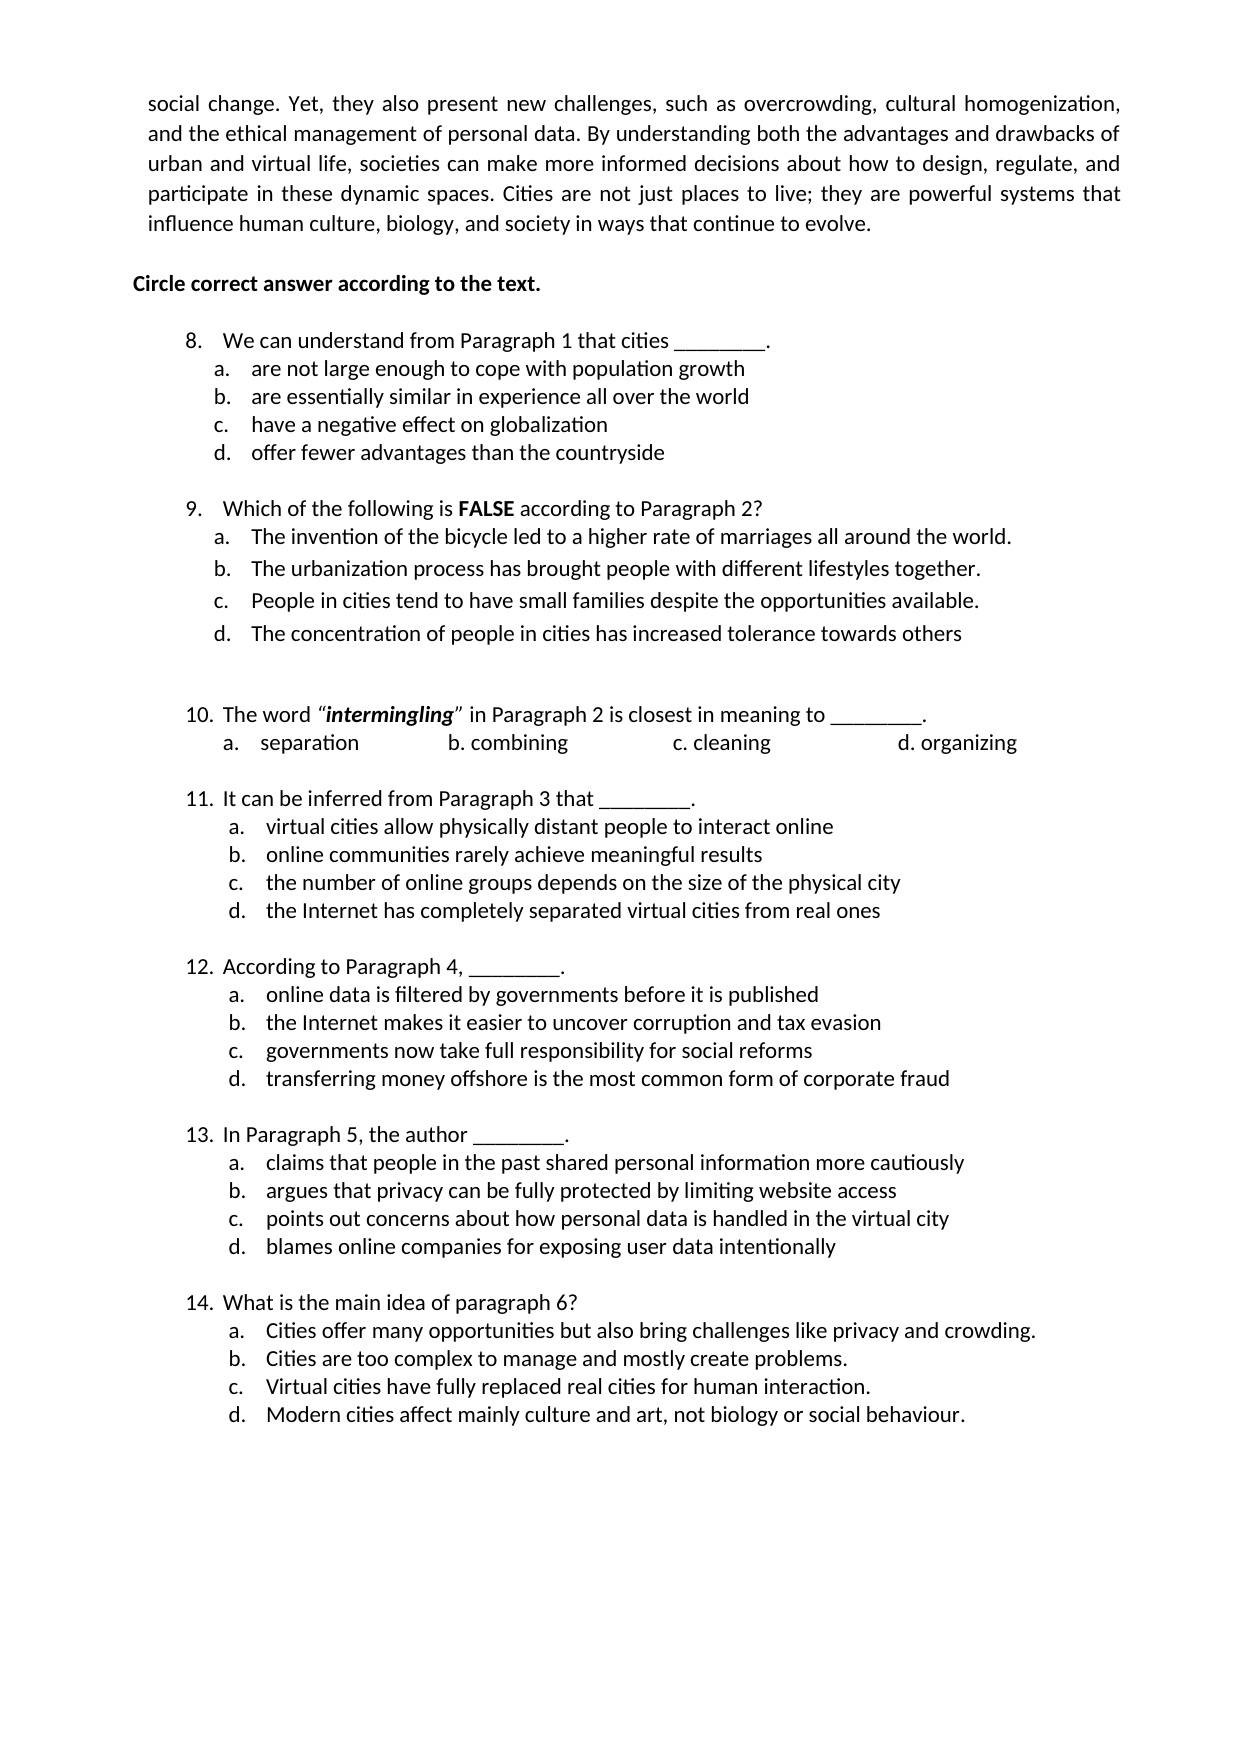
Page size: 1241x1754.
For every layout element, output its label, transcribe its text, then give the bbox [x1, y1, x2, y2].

text Circle correct answer according to the text. [133, 269, 1107, 297]
list Which of the following is FALSE according to Paragraph 2? [185, 494, 1093, 522]
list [110, 89, 1122, 237]
list are essentially similar in experience all over the world [213, 382, 1093, 410]
list The concentration of people in cities has increased tolerance towards others [213, 619, 1093, 647]
list the number of online groups depends on the size of the physical city [228, 868, 1093, 896]
list The urbanization process has brought people with different lifestyles together. [213, 554, 1093, 582]
list are not large enough to cope with population growth [213, 354, 1093, 382]
list Cities are too complex to manage and mostly create problems. [228, 1344, 1093, 1372]
list The invention of the bicycle led to a higher rate of marriages all around the world. [213, 522, 1093, 550]
list points out concerns about how personal data is handled in the virtual city [228, 1204, 1093, 1232]
list transferring money offshore is the most common form of corporate fraud [228, 1064, 1093, 1092]
list What is the main idea of paragraph 6? [185, 1288, 1093, 1316]
list the Internet has completely separated virtual cities from real ones [228, 896, 1093, 924]
list Virtual cities have fully replaced real cities for human interaction. [228, 1372, 1093, 1400]
list separation b. combining c. cleaning d. organizing [223, 728, 1093, 756]
list claims that people in the past shared personal information more cautiously [228, 1148, 1093, 1176]
list In Paragraph 5, the author ________. [185, 1120, 1093, 1148]
list governments now take full responsibility for social reforms [228, 1036, 1093, 1064]
list The word “intermingling” in Paragraph 2 is closest in meaning to ________. [185, 700, 1093, 728]
list blames online companies for exposing user data intentionally [228, 1232, 1093, 1260]
list online communities rarely achieve meaningful results [228, 840, 1093, 868]
list online data is filtered by governments before it is published [228, 980, 1093, 1008]
list have a negative effect on globalization [213, 410, 1093, 438]
list the Internet makes it easier to uncover corruption and tax evasion [228, 1008, 1093, 1036]
list Cities offer many opportunities but also bring challenges like privacy and crowding. [228, 1316, 1093, 1344]
list Modern cities affect mainly culture and art, not biology or social behaviour. [228, 1400, 1093, 1428]
list offer fewer advantages than the countryside [213, 438, 1093, 466]
list We can understand from Paragraph 1 that cities ________. [185, 326, 1093, 354]
list According to Paragraph 4, ________. [185, 952, 1093, 980]
list virtual cities allow physically distant people to interact online [228, 812, 1093, 840]
list It can be inferred from Paragraph 3 that ________. [185, 784, 1093, 812]
list People in cities tend to have small families despite the opportunities available. [213, 587, 1093, 614]
list argues that privacy can be fully protected by limiting website access [228, 1176, 1093, 1204]
